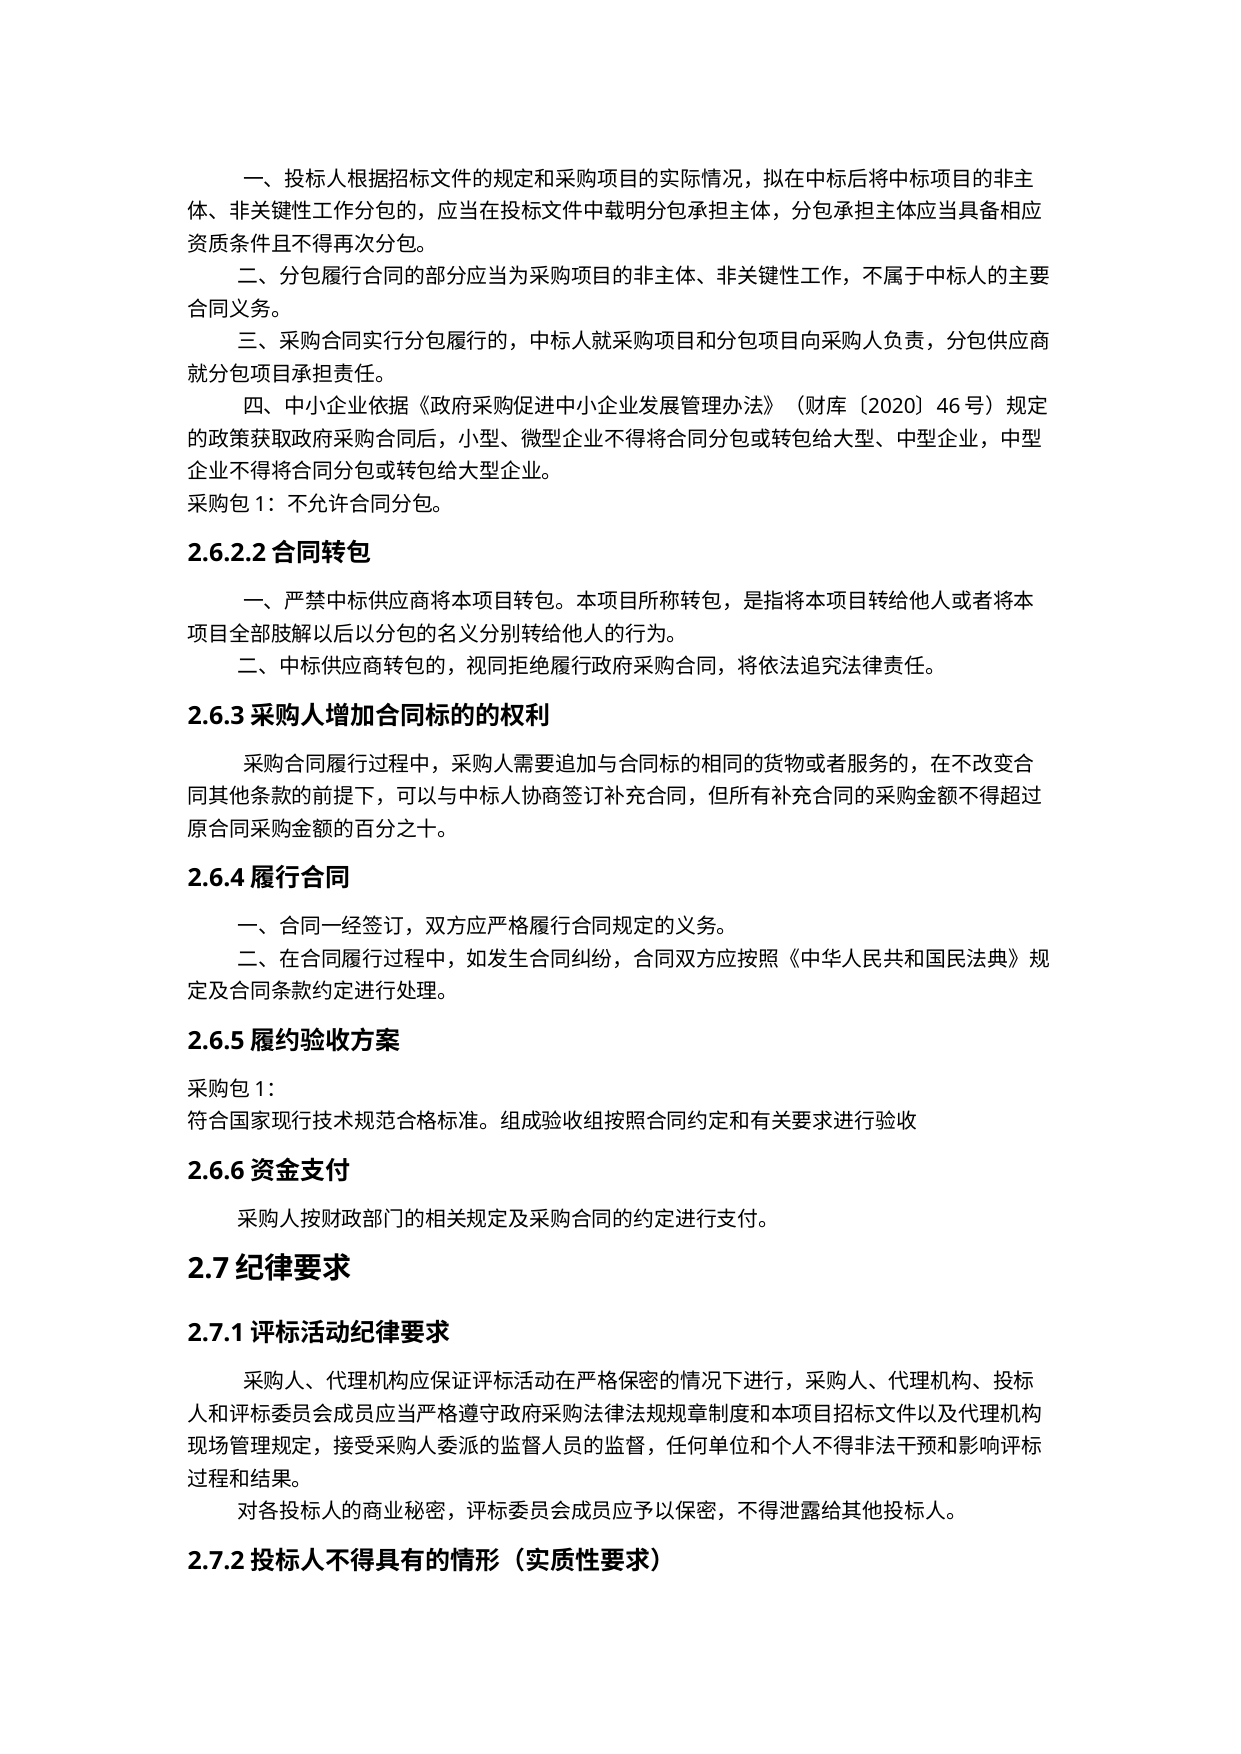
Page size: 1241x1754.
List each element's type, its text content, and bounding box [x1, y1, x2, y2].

text 三、采购合同实行分包履行的，中标人就采购项目和分包项目向采购人负责，分包供应商就分包项目承担责任。 [187, 324, 1053, 389]
text 二、中标供应商转包的，视同拒绝履行政府采购合同，将依法追究法律责任。 [187, 649, 1053, 682]
text 2.6.3采购人增加合同标的的权利 [187, 682, 1053, 747]
text 采购合同履行过程中，采购人需要追加与合同标的相同的货物或者服务的，在不改变合同其他条款的前提下，可以与中标人协商签订补充合同，但所有补充合同的采购金额不得超过原合同采购金额的百分之十。 [187, 747, 1053, 844]
text 二、在合同履行过程中，如发生合同纠纷，合同双方应按照《中华人民共和国民法典》规定及合同条款约定进行处理。 [187, 942, 1053, 1007]
text 一、合同一经签订，双方应严格履行合同规定的义务。 [187, 909, 1053, 942]
text 一、严禁中标供应商将本项目转包。本项目所称转包，是指将本项目转给他人或者将本项目全部肢解以后以分包的名义分别转给他人的行为。 [187, 584, 1053, 649]
text 对各投标人的商业秘密，评标委员会成员应予以保密，不得泄露给其他投标人。 [187, 1494, 1053, 1527]
text 2.7.2投标人不得具有的情形（实质性要求） [187, 1527, 1053, 1592]
text 2.7.1评标活动纪律要求 [187, 1299, 1053, 1364]
text 采购人按财政部门的相关规定及采购合同的约定进行支付。 [187, 1202, 1053, 1234]
text 符合国家现行技术规范合格标准。组成验收组按照合同约定和有关要求进行验收 [187, 1104, 1053, 1137]
text 2.6.5履约验收方案 [187, 1007, 1053, 1072]
text 2.6.6资金支付 [187, 1137, 1053, 1202]
text 采购包1： [187, 1072, 1053, 1104]
text 采购人、代理机构应保证评标活动在严格保密的情况下进行，采购人、代理机构、投标人和评标委员会成员应当严格遵守政府采购法律法规规章制度和本项目招标文件以及代理机构现场管理规定，接受采购人委派的监督人员的监督，任何单位和个人不得非法干预和影响评标过程和结果。 [187, 1364, 1053, 1494]
text 2.6.4履行合同 [187, 844, 1053, 909]
text 四、中小企业依据《政府采购促进中小企业发展管理办法》（财库〔2020〕46号）规定的政策获取政府采购合同后，小型、微型企业不得将合同分包或转包给大型、中型企业，中型企业不得将合同分包或转包给大型企业。 [187, 389, 1053, 487]
text 采购包1：不允许合同分包。 [187, 487, 1053, 519]
text 2.7纪律要求 [187, 1234, 1053, 1299]
text 二、分包履行合同的部分应当为采购项目的非主体、非关键性工作，不属于中标人的主要合同义务。 [187, 259, 1053, 324]
text 2.6.2.2合同转包 [187, 519, 1053, 584]
text 一、投标人根据招标文件的规定和采购项目的实际情况，拟在中标后将中标项目的非主体、非关键性工作分包的，应当在投标文件中载明分包承担主体，分包承担主体应当具备相应资质条件且不得再次分包。 [187, 162, 1053, 259]
